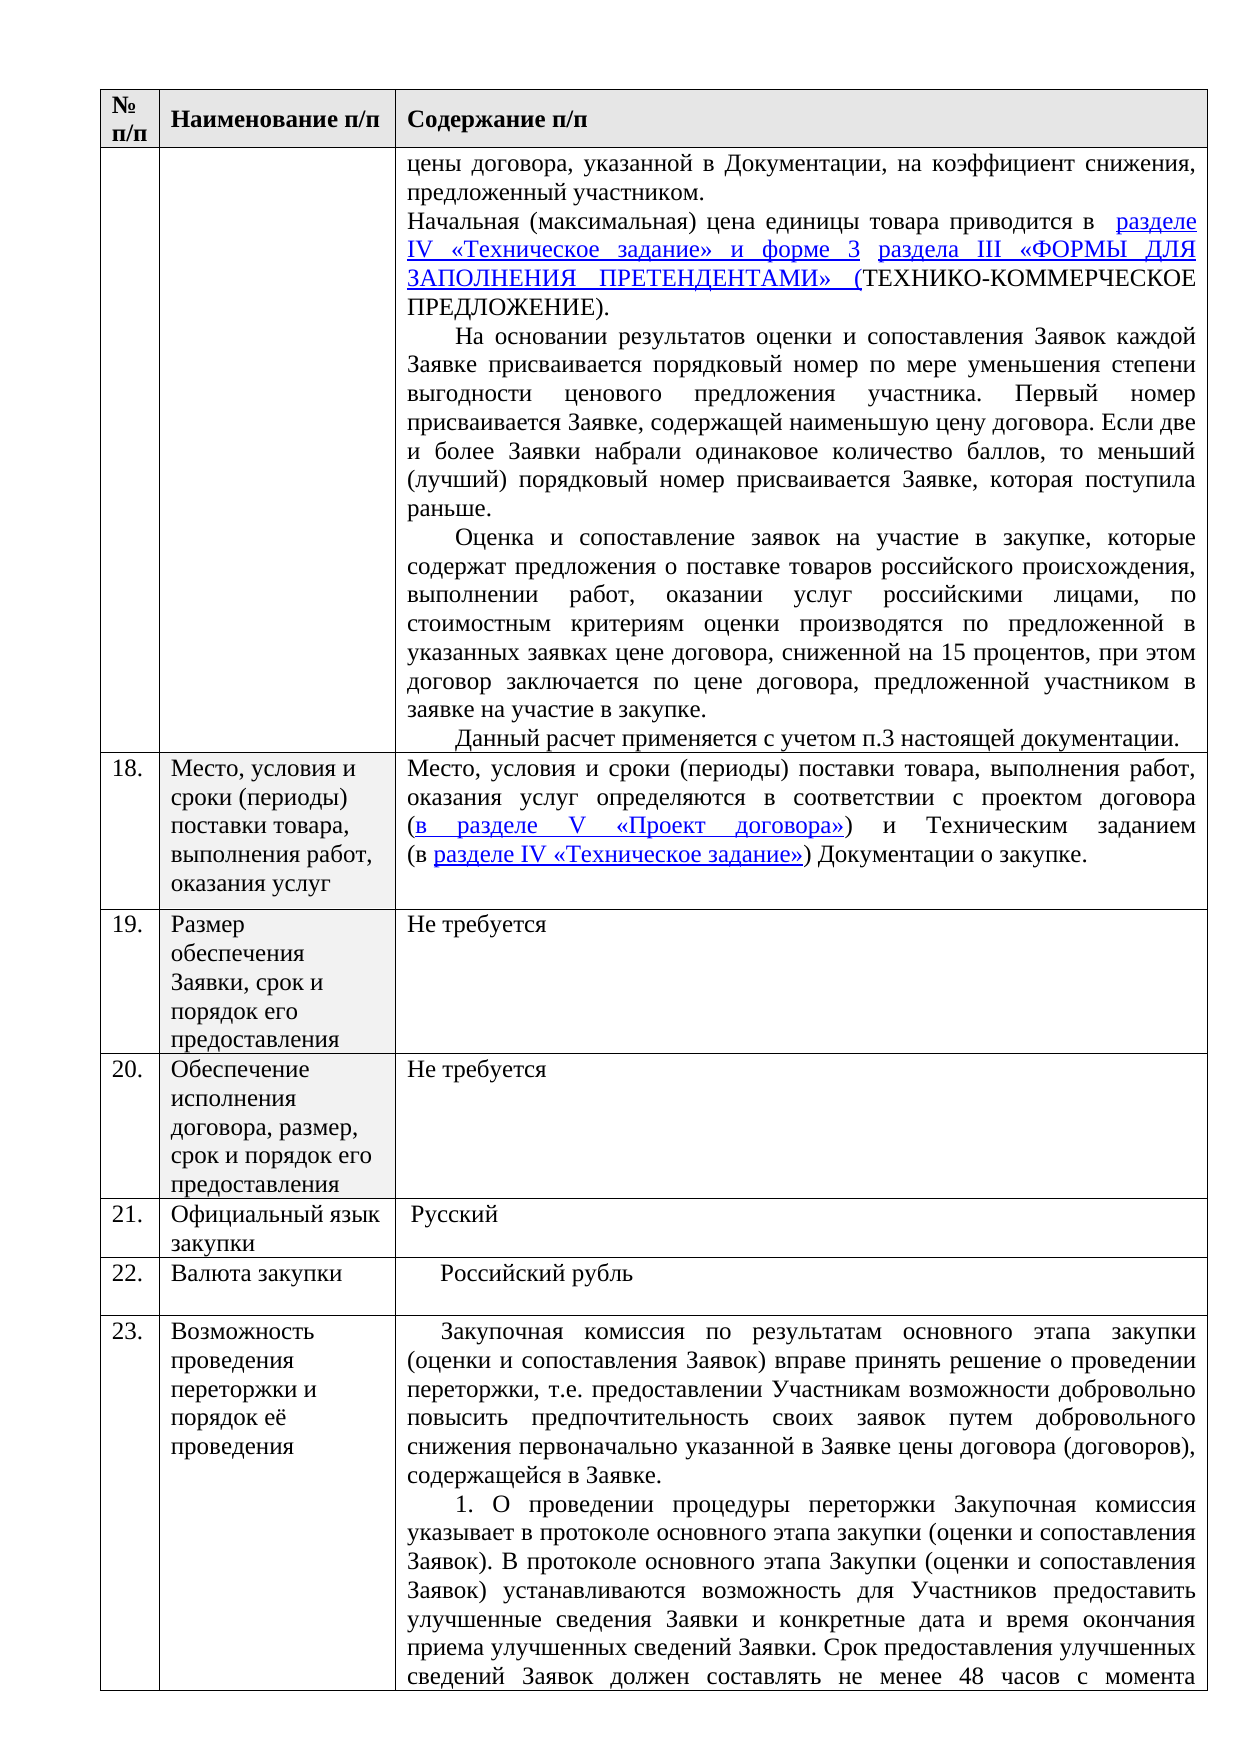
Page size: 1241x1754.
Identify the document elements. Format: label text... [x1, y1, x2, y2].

table_cell [101, 148, 159, 752]
table_cell Размер обеспечения Заявки, срок и порядок его предоставления [160, 910, 395, 1053]
table_cell Валюта закупки [160, 1258, 395, 1315]
table_cell [101, 1258, 159, 1315]
table_cell [101, 753, 159, 908]
table_cell Русский [396, 1199, 1207, 1257]
table_cell Российский рубль [396, 1258, 1207, 1315]
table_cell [396, 1316, 1207, 1690]
table_cell Официальный язык закупки [160, 1199, 395, 1257]
table_cell Место, условия и сроки (периоды) поставки товара, выполнения работ, оказания услуг определяются в соответствии с проектом договора (в разделе V «Проект договора») и Техническим заданием (в разделе IV «Техническое задание») Документации о закупке. [396, 753, 1207, 908]
table_header Содержание п/п [396, 90, 1207, 147]
table_cell Обеспечение исполнения договора, размер, срок и порядок его предоставления [160, 1054, 395, 1198]
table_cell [160, 1316, 395, 1690]
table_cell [160, 148, 395, 752]
table_cell [101, 910, 159, 1053]
table_cell Не требуется [396, 1054, 1207, 1198]
table_cell Место, условия и сроки (периоды) поставки товара, выполнения работ, оказания услуг [160, 753, 395, 908]
table_cell Не требуется [396, 910, 1207, 1053]
table_header № п/п [101, 90, 159, 147]
table_header Наименование п/п [160, 90, 395, 147]
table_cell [396, 148, 1207, 752]
table_cell [101, 1316, 159, 1690]
table_cell [101, 1054, 159, 1198]
table_cell [101, 1199, 159, 1257]
